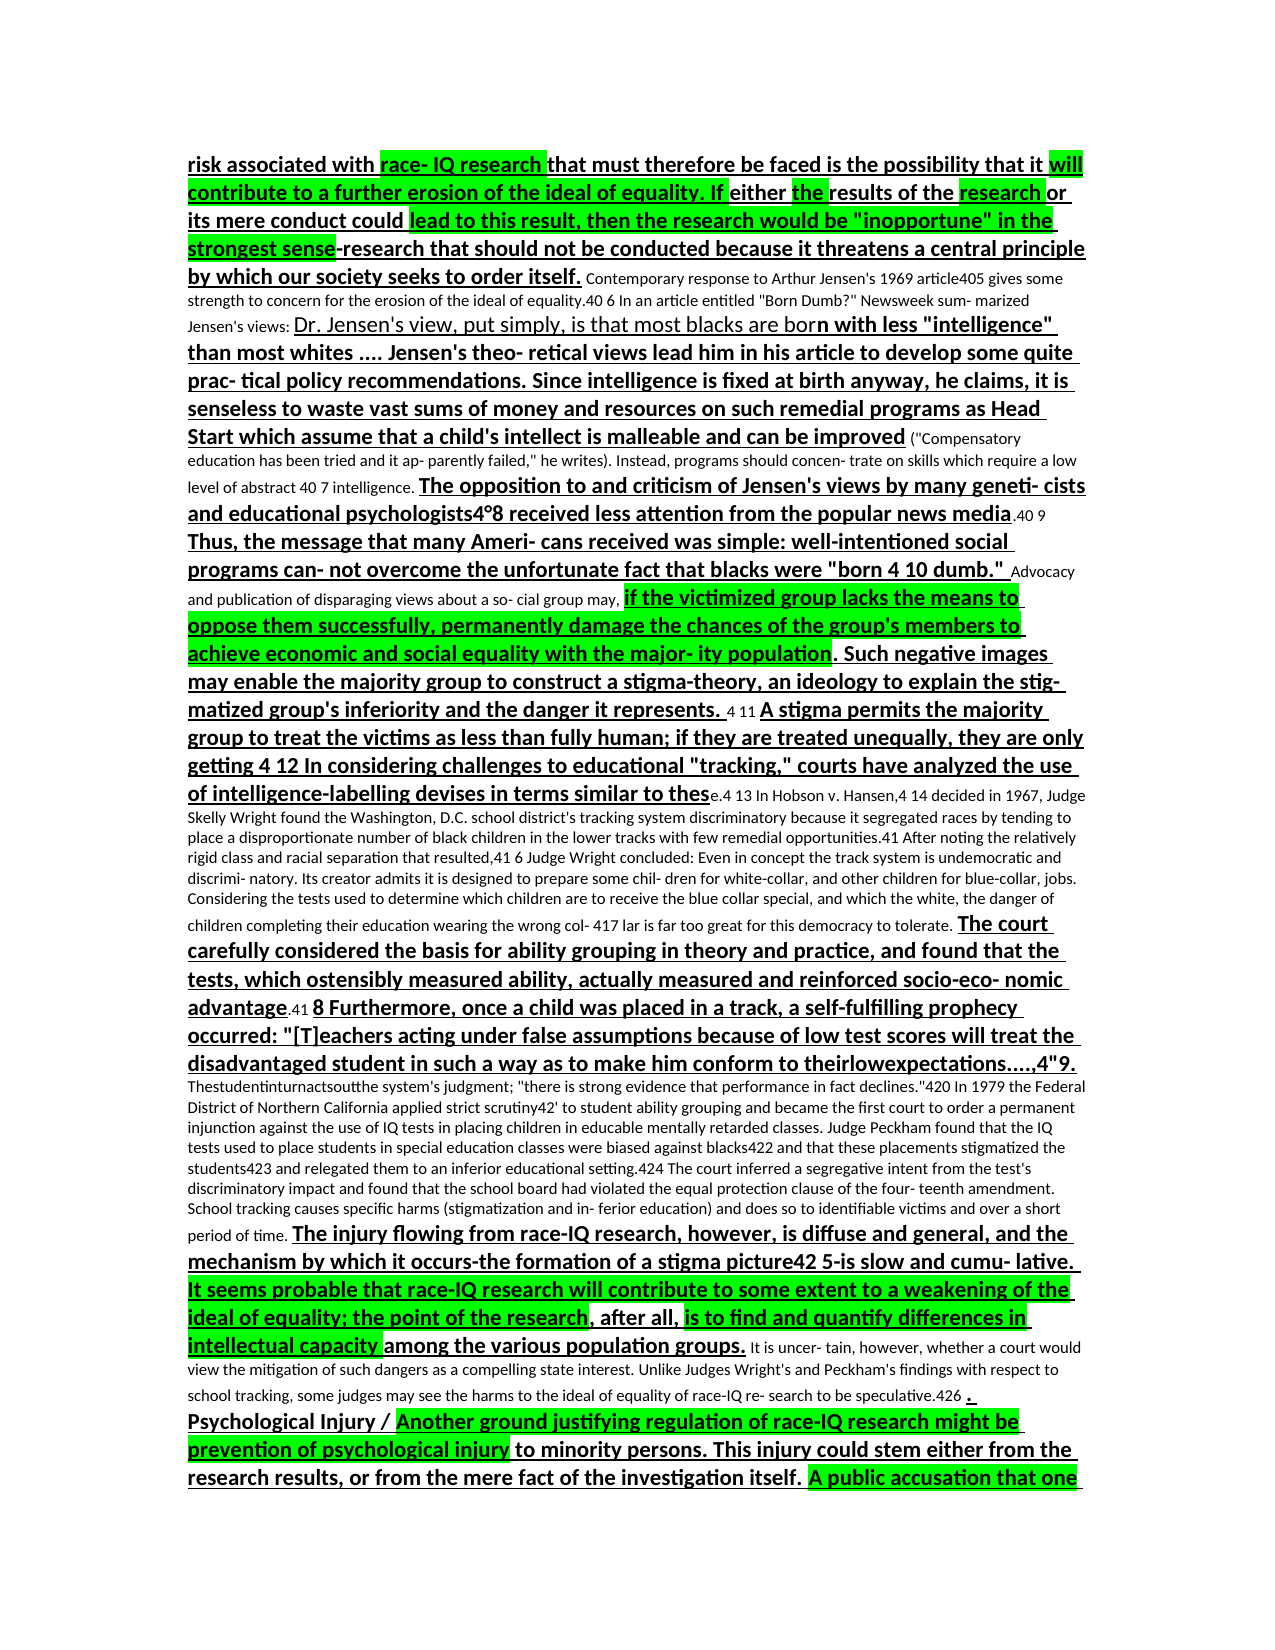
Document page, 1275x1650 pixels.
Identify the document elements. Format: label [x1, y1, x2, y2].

text [187, 1407, 1087, 1491]
text [187, 150, 1087, 1407]
